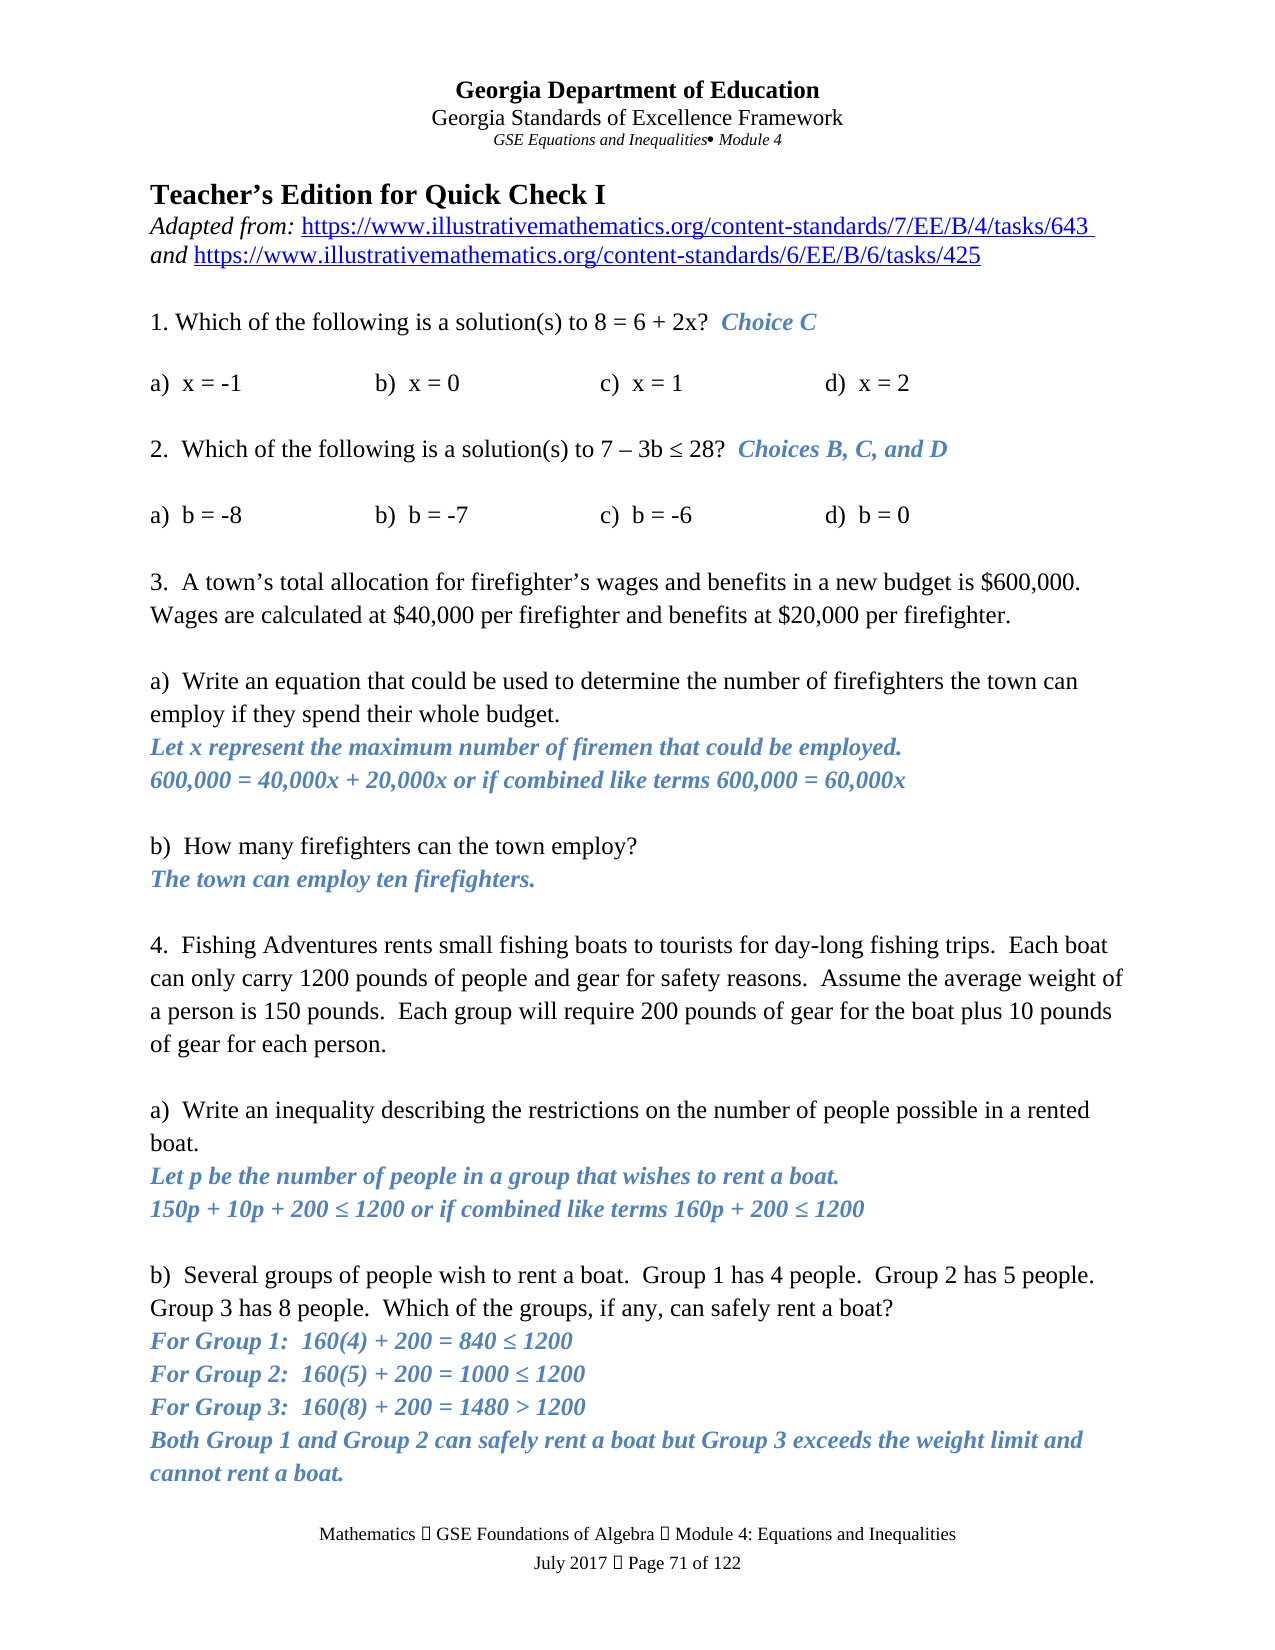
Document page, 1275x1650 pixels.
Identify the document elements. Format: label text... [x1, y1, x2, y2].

text Adapted from: https://www.illustrativemathematics.org/content-standards/7/EE/B/4/tasks/643 and https://www.illustrativemathematics.org/content-standards/6/EE/B/6/tasks/425 [150, 211, 1125, 268]
text 3. A town’s total allocation for firefighter’s wages and benefits in a new budget is $600,000. Wages are calculated at $40,000 per firefighter and benefits at $20,000 per firefighter. [150, 567, 1125, 628]
text For Group 3: 160(8) + 200 = 1480 > 1200 [150, 1392, 1125, 1421]
text 1. Which of the following is a solution(s) to 8 = 6 + 2x? Choice C [150, 307, 1125, 336]
text For Group 2: 160(5) + 200 = 1000 ≤ 1200 [150, 1359, 1125, 1388]
text a) x = -1 b) x = 0 c) x = 1 d) x = 2 [150, 368, 1125, 397]
text Teacher’s Edition for Quick Check I [150, 177, 1125, 211]
text 600,000 = 40,000x + 20,000x or if combined like terms 600,000 = 60,000x [150, 765, 1125, 793]
text b) Several groups of people wish to rent a boat. Group 1 has 4 people. Group 2 has 5 people. Group 3 has 8 people. Which of the groups, if any, can safely rent a boat? [150, 1260, 1125, 1322]
text a) b = -8 b) b = -7 c) b = -6 d) b = 0 [150, 501, 1125, 529]
text Both Group 1 and Group 2 can safely rent a boat but Group 3 exceeds the weight limit and cannot rent a boat. [150, 1425, 1125, 1487]
text For Group 1: 160(4) + 200 = 840 ≤ 1200 [150, 1326, 1125, 1355]
text Let x represent the maximum number of firemen that could be employed. [150, 732, 1125, 761]
text a) Write an inequality describing the restrictions on the number of people possible in a rented boat. [150, 1095, 1125, 1157]
text a) Write an equation that could be used to determine the number of firefighters the town can employ if they spend their whole budget. [150, 666, 1125, 727]
text 4. Fishing Adventures rents small fishing boats to tourists for day-long fishing trips. Each boat can only carry 1200 pounds of people and gear for safety reasons. Assume the average weight of a person is 150 pounds. Each group will require 200 pounds of gear for the boat plus 10 pounds of gear for each person. [150, 930, 1125, 1058]
text The town can employ ten firefighters. [150, 864, 1125, 893]
text 150p + 10p + 200 ≤ 1200 or if combined like terms 160p + 200 ≤ 1200 [150, 1194, 1125, 1223]
text b) How many firefighters can the town employ? [150, 831, 1125, 859]
text Let p be the number of people in a group that wishes to rent a boat. [150, 1161, 1125, 1190]
text 2. Which of the following is a solution(s) to 7 – 3b ≤ 28? Choices B, C, and D [150, 434, 1125, 463]
